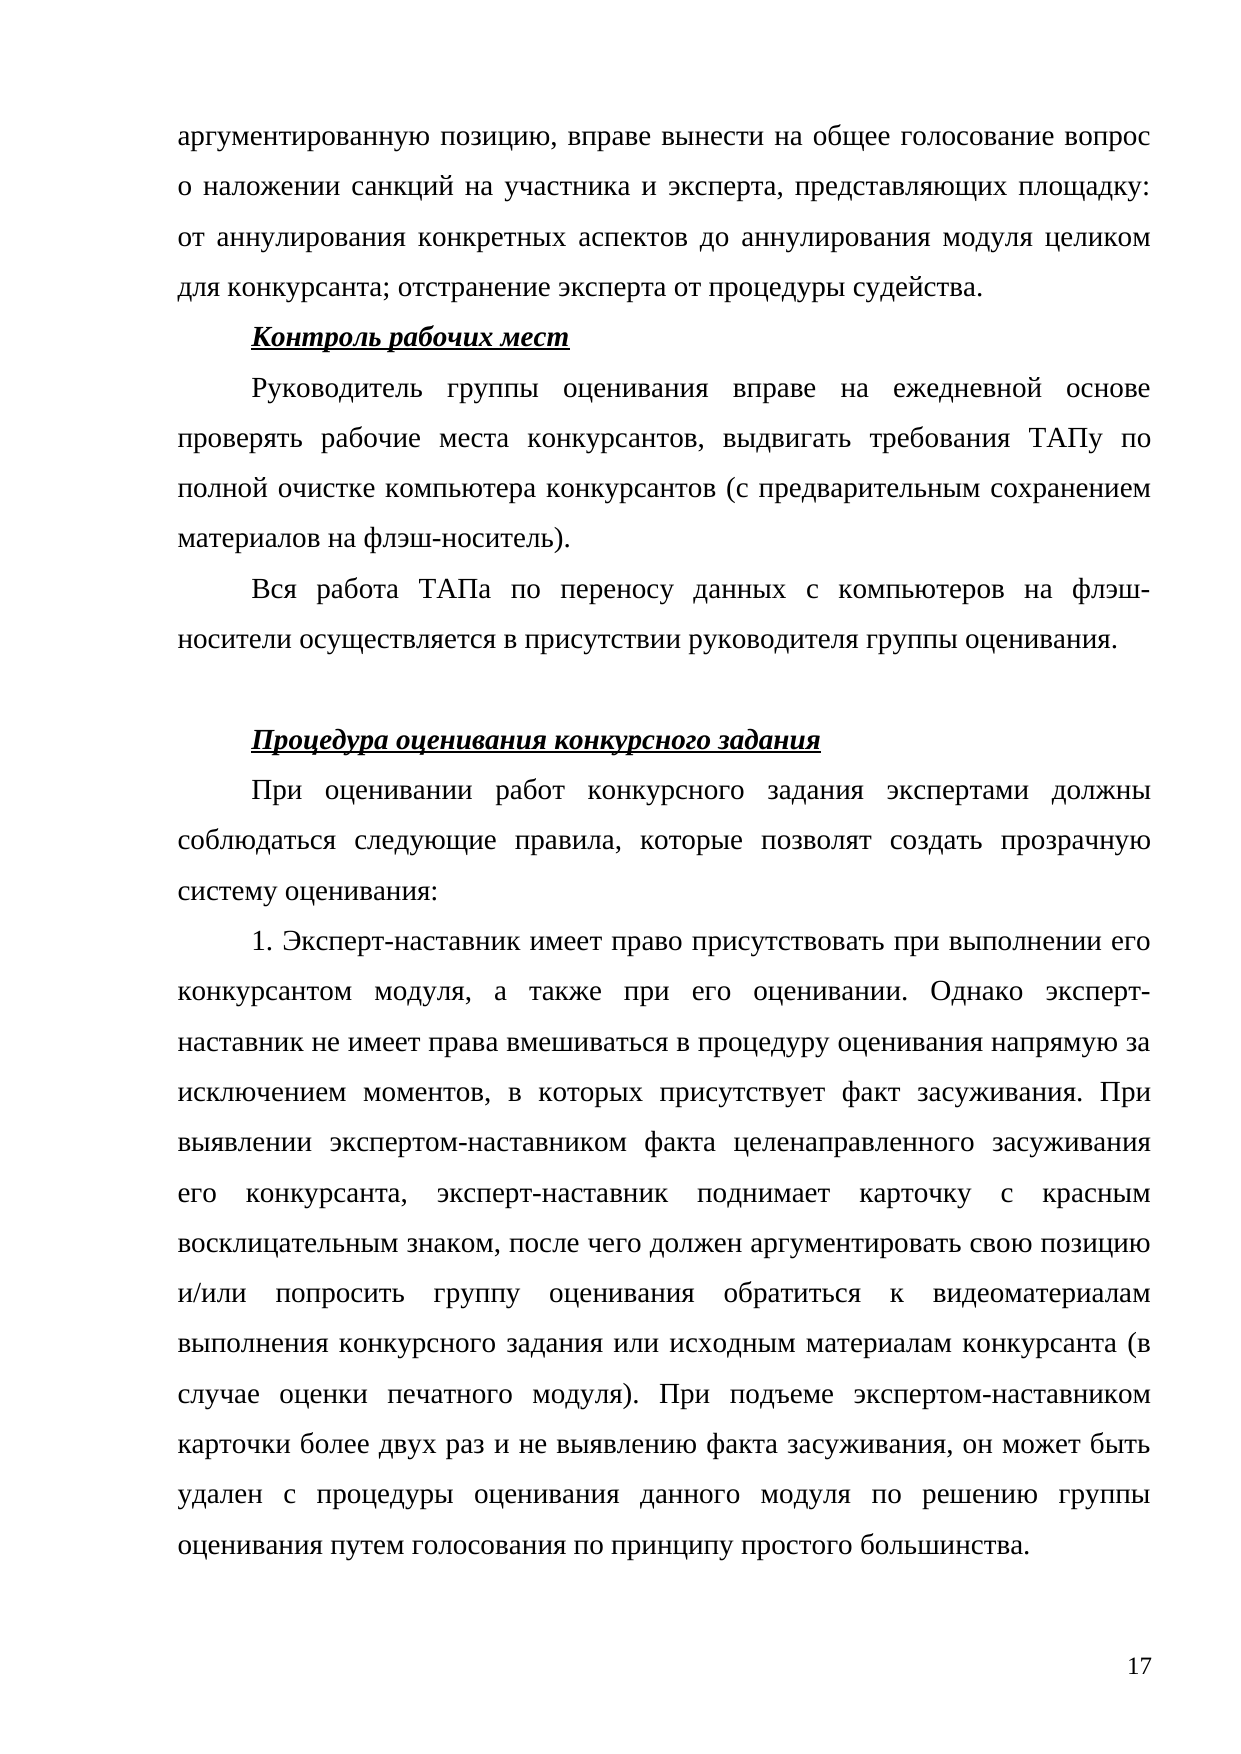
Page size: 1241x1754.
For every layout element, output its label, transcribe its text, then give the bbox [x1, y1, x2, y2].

text Процедура оценивания конкурсного задания [177, 722, 1152, 755]
text При оценивании работ конкурсного задания экспертами должны соблюдаться следующие правила, которые позволят создать прозрачную систему оценивания: [177, 772, 1152, 906]
text Вся работа ТАПа по переносу данных с компьютеров на флэш-носители осуществляется в присутствии руководителя группы оценивания. [177, 571, 1152, 655]
text Руководитель группы оценивания вправе на ежедневной основе проверять рабочие места конкурсантов, выдвигать требования ТАПу по полной очистке компьютера конкурсантов (с предварительным сохранением материалов на флэш-носитель). [177, 370, 1152, 554]
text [177, 118, 1152, 303]
text 1. Эксперт-наставник имеет право присутствовать при выполнении его конкурсантом модуля, а также при его оценивании. Однако эксперт-наставник не имеет права вмешиваться в процедуру оценивания напрямую за исключением моментов, в которых присутствует факт засуживания. При выявлении экспертом-наставником факта целенаправленного засуживания его конкурсанта, эксперт-наставник поднимает карточку с красным восклицательным знаком, после чего должен аргументировать свою позицию и/или попросить группу оценивания обратиться к видеоматериалам выполнения конкурсного задания или исходным материалам конкурсанта (в случае оценки печатного модуля). При подъеме экспертом-наставником карточки более двух раз и не выявлению факта засуживания, он может быть удален с процедуры оценивания данного модуля по решению группы оценивания путем голосования по принципу простого большинства. [177, 923, 1152, 1560]
text Контроль рабочих мест [177, 319, 1152, 353]
